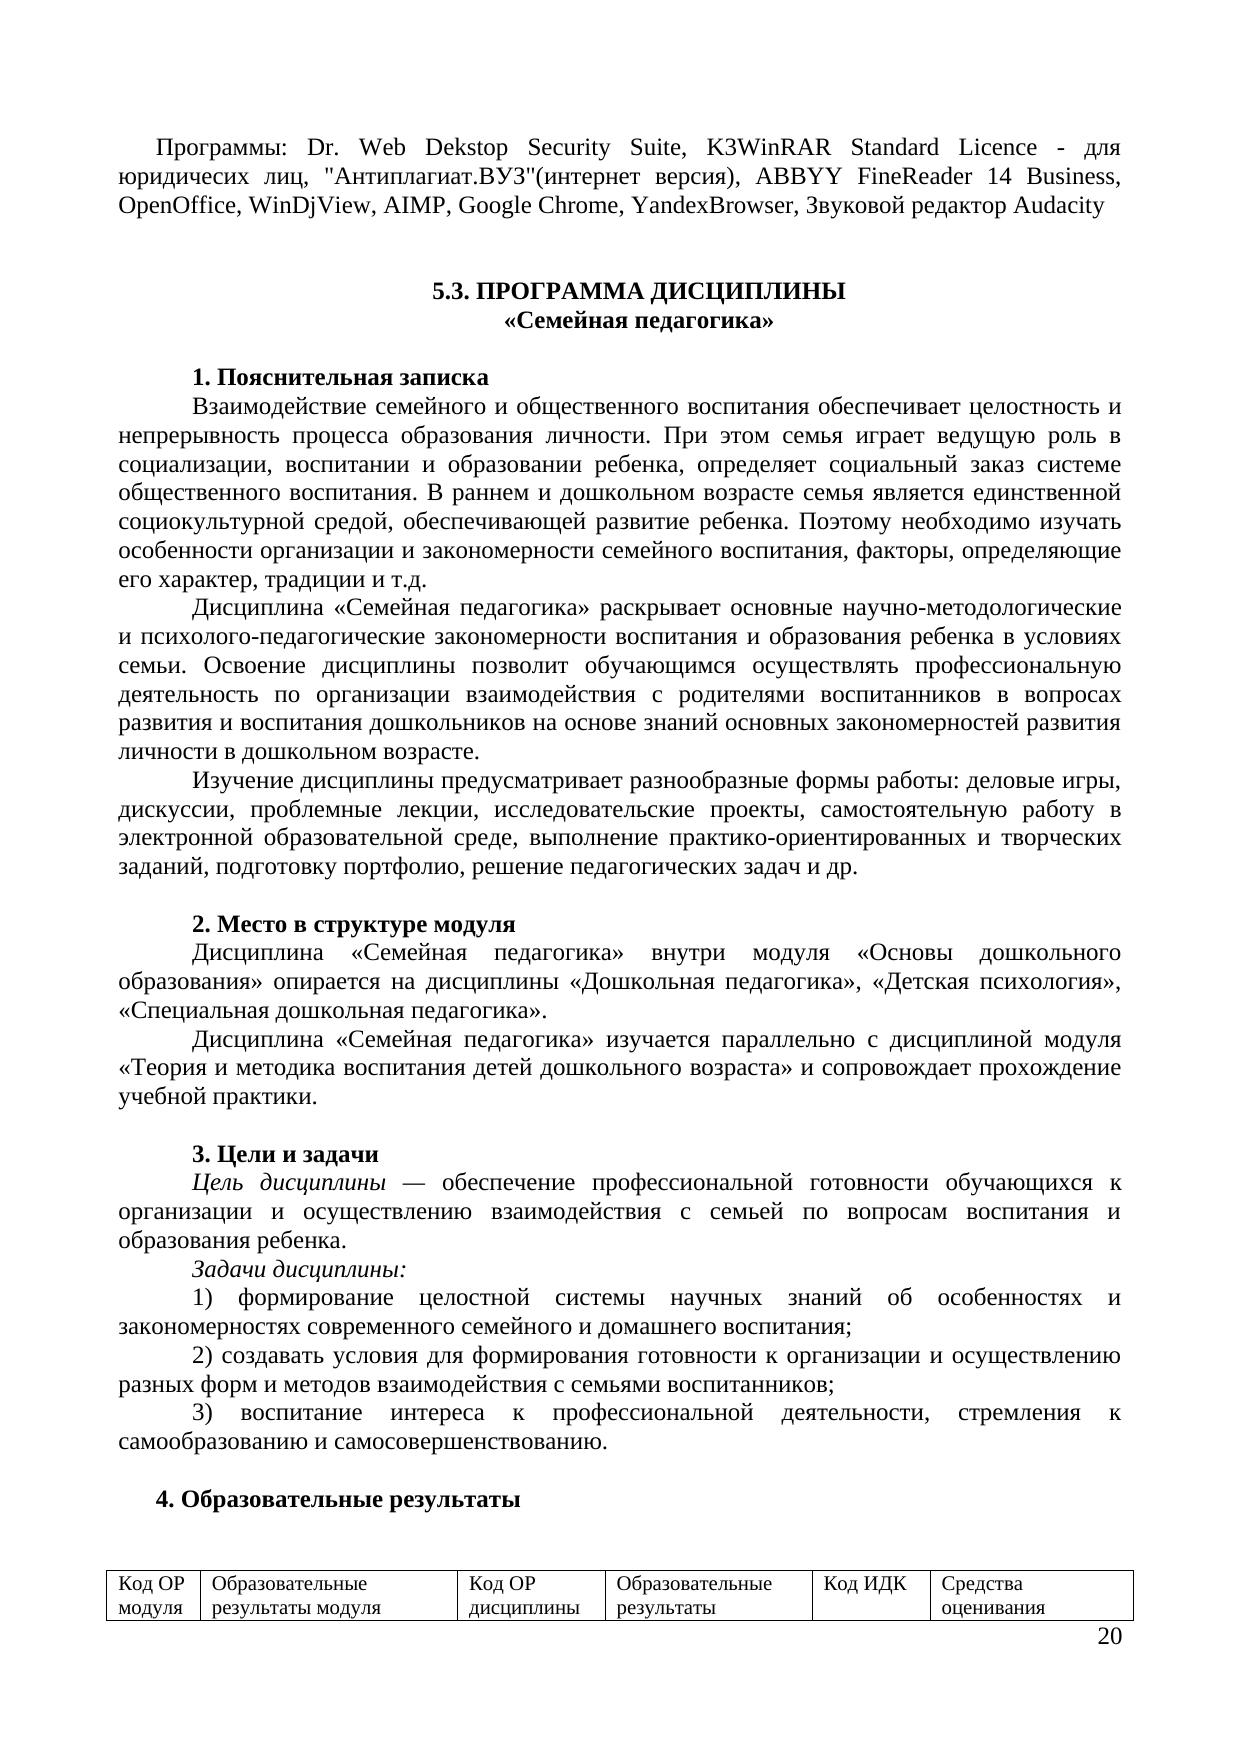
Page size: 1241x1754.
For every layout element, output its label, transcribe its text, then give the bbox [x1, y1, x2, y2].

subtitle 1. Пояснительная записка [118, 362, 1122, 391]
subtitle «Семейная педагогика» [118, 305, 1122, 334]
text 1) формирование целостной системы научных знаний об особенностях и закономерностях современного семейного и домашнего воспитания; [118, 1282, 1122, 1340]
table_header Код ИДК [813, 1571, 930, 1620]
text 2) создавать условия для формирования готовности к организации и осуществлению разных форм и методов взаимодействия с семьями воспитанников; [118, 1340, 1122, 1397]
table_header Код ОР дисциплины [458, 1571, 605, 1620]
text Дисциплина «Семейная педагогика» изучается параллельно с дисциплиной модуля «Теория и методика воспитания детей дошкольного возраста» и сопровождает прохождение учебной практики. [118, 1024, 1122, 1110]
text Дисциплина «Семейная педагогика» внутри модуля «Основы дошкольного образования» опирается на дисциплины «Дошкольная педагогика», «Детская психология», «Специальная дошкольная педагогика». [118, 937, 1122, 1024]
text Взаимодействие семейного и общественного воспитания обеспечивает целостность и непрерывность процесса образования личности. При этом семья играет ведущую роль в социализации, воспитании и образовании ребенка, определяет социальный заказ системе общественного воспитания. В раннем и дошкольном возрасте семья является единственной социокультурной средой, обеспечивающей развитие ребенка. Поэтому необходимо изучать особенности организации и закономерности семейного воспитания, факторы, определяющие его характер, традиции и т.д. [118, 391, 1122, 592]
text Цель дисциплины — обеспечение профессиональной готовности обучающихся к организации и осуществлению взаимодействия с семьей по вопросам воспитания и образования ребенка. [118, 1167, 1122, 1254]
table_header Код ОР модуля [107, 1571, 200, 1620]
subtitle 4. Образовательные результаты [118, 1484, 1122, 1512]
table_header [201, 1571, 457, 1620]
text 3) воспитание интереса к профессиональной деятельности, стремления к самообразованию и самосовершенствованию. [118, 1397, 1122, 1455]
text Задачи дисциплины: [118, 1254, 1122, 1282]
text Дисциплина «Семейная педагогика» раскрывает основные научно-методологические и психолого-педагогические закономерности воспитания и образования ребенка в условиях семьи. Освоение дисциплины позволит обучающимся осуществлять профессиональную деятельность по организации взаимодействия с родителями воспитанников в вопросах развития и воспитания дошкольников на основе знаний основных закономерностей развития личности в дошкольном возрасте. [118, 592, 1122, 765]
text Программы: Dr. Web Dekstop Security Suite, K3WinRAR Standard Licence - для юридичесих лиц, "Антиплагиат.ВУЗ"(интернет версия), ABBYY FineReader 14 Business, OpenOffice, WinDjView, AIMP, Google Chrome, YandexBrowser, Звуковой редактор Audacity [118, 132, 1122, 219]
subtitle 2. Место в структуре модуля [118, 909, 1122, 937]
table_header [606, 1571, 812, 1620]
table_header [931, 1571, 1133, 1620]
subtitle 5.3. ПРОГРАММА ДИСЦИПЛИНЫ [118, 276, 1122, 305]
subtitle 3. Цели и задачи [118, 1139, 1122, 1167]
text Изучение дисциплины предусматривает разнообразные формы работы: деловые игры, дискуссии, проблемные лекции, исследовательские проекты, самостоятельную работу в электронной образовательной среде, выполнение практико-ориентированных и творческих заданий, подготовку портфолио, решение педагогических задач и др. [118, 765, 1122, 880]
